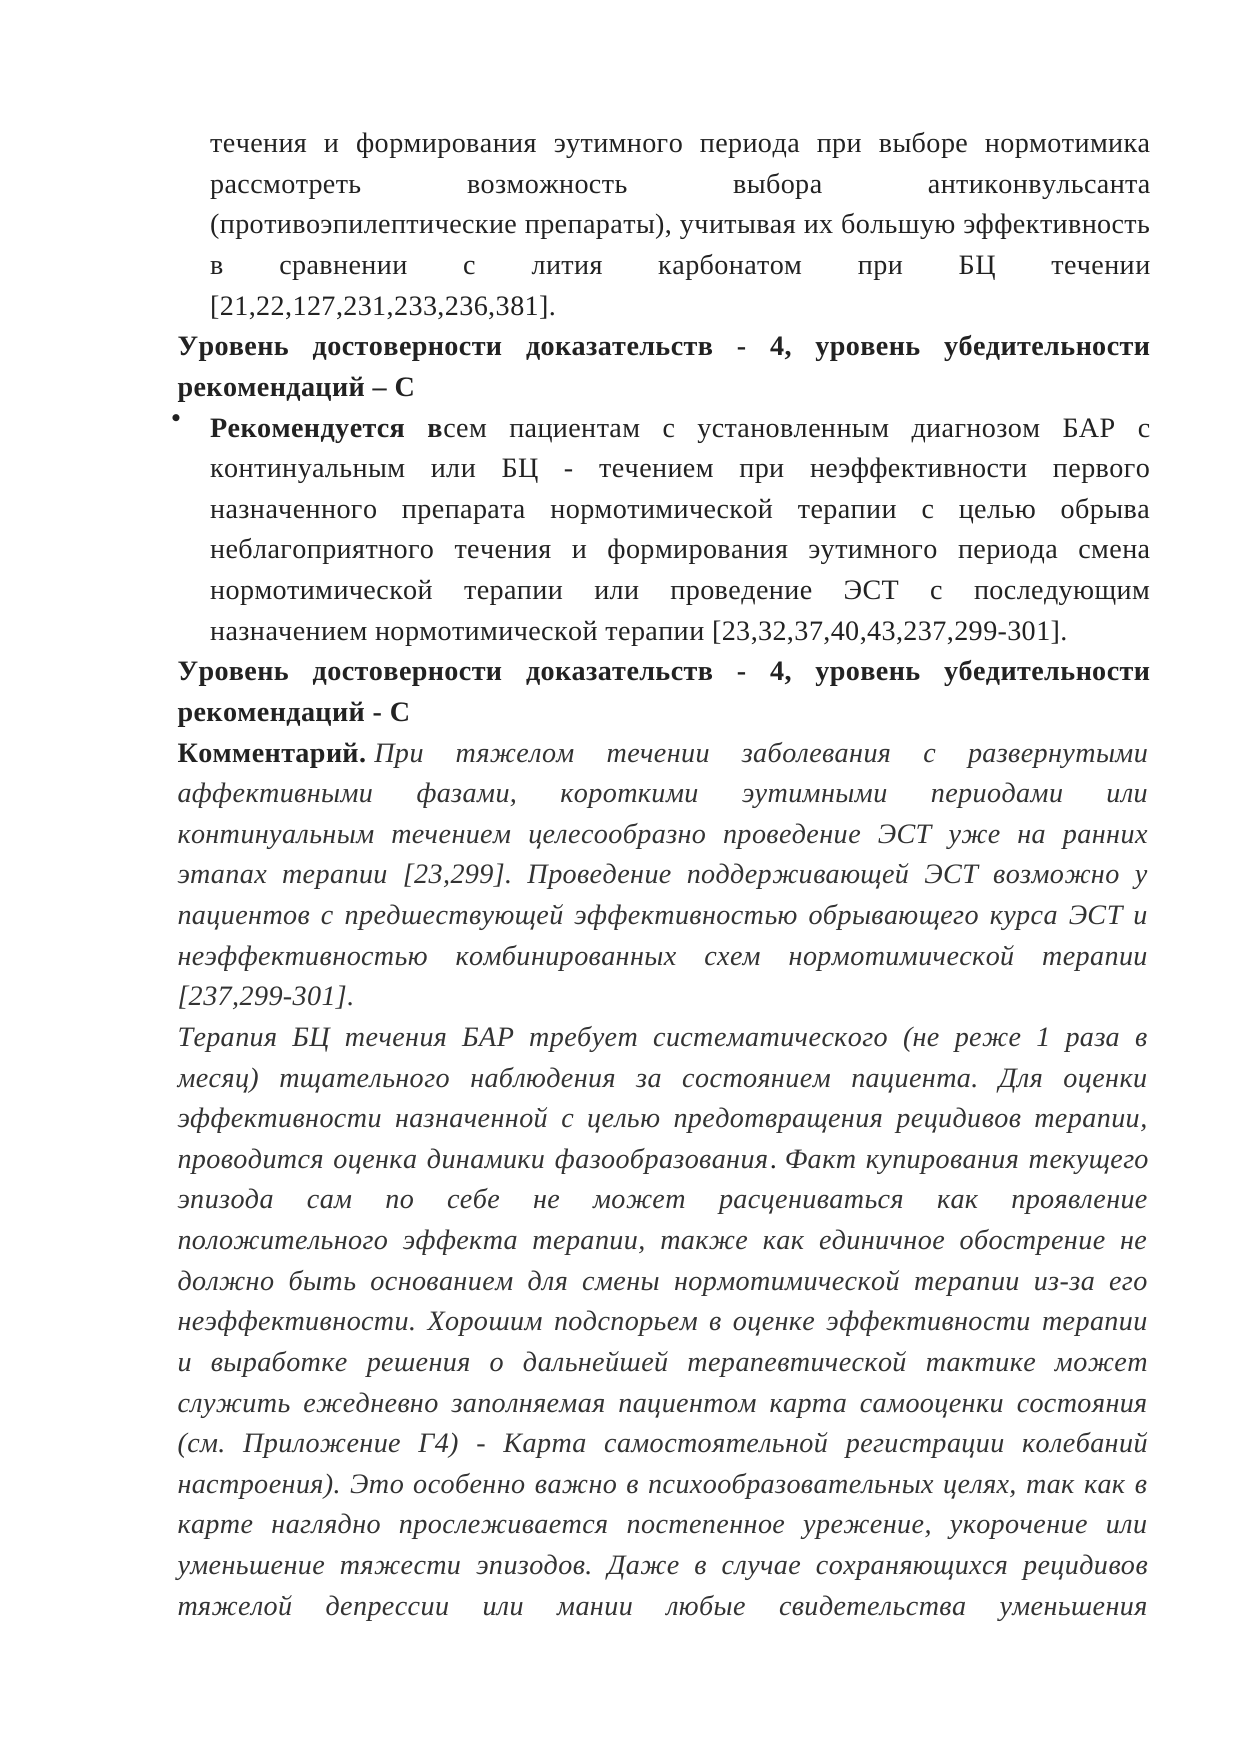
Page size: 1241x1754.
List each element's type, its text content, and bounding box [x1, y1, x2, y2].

text Уровень достоверности доказательств - 4, уровень убедительности рекомендаций - С [177, 646, 1152, 727]
text Уровень достоверности доказательств - 4, уровень убедительности рекомендаций – С [177, 321, 1152, 402]
text Комментарий. При тяжелом течении заболевания с развернутыми аффективными фазами, короткими эутимными периодами или континуальным течением целесообразно проведение ЭСТ уже на ранних этапах терапии [23,299]. Проведение поддерживающей ЭСТ возможно у пациентов с предшествующей эффективностью обрывающего курса ЭСТ и неэффективностью комбинированных схем нормотимической терапии [237,299-301]. [177, 727, 1152, 1012]
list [172, 118, 1152, 321]
list Рекомендуется всем пациентам с установленным диагнозом БАР с континуальным или БЦ - течением при неэффективности первого назначенного препарата нормотимической терапии с целью обрыва неблагоприятного течения и формирования эутимного периода смена нормотимической терапии или проведение ЭСТ с последующим назначением нормотимической терапии [23,32,37,40,43,237,299-301]. [172, 402, 1152, 646]
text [177, 1012, 1152, 1621]
